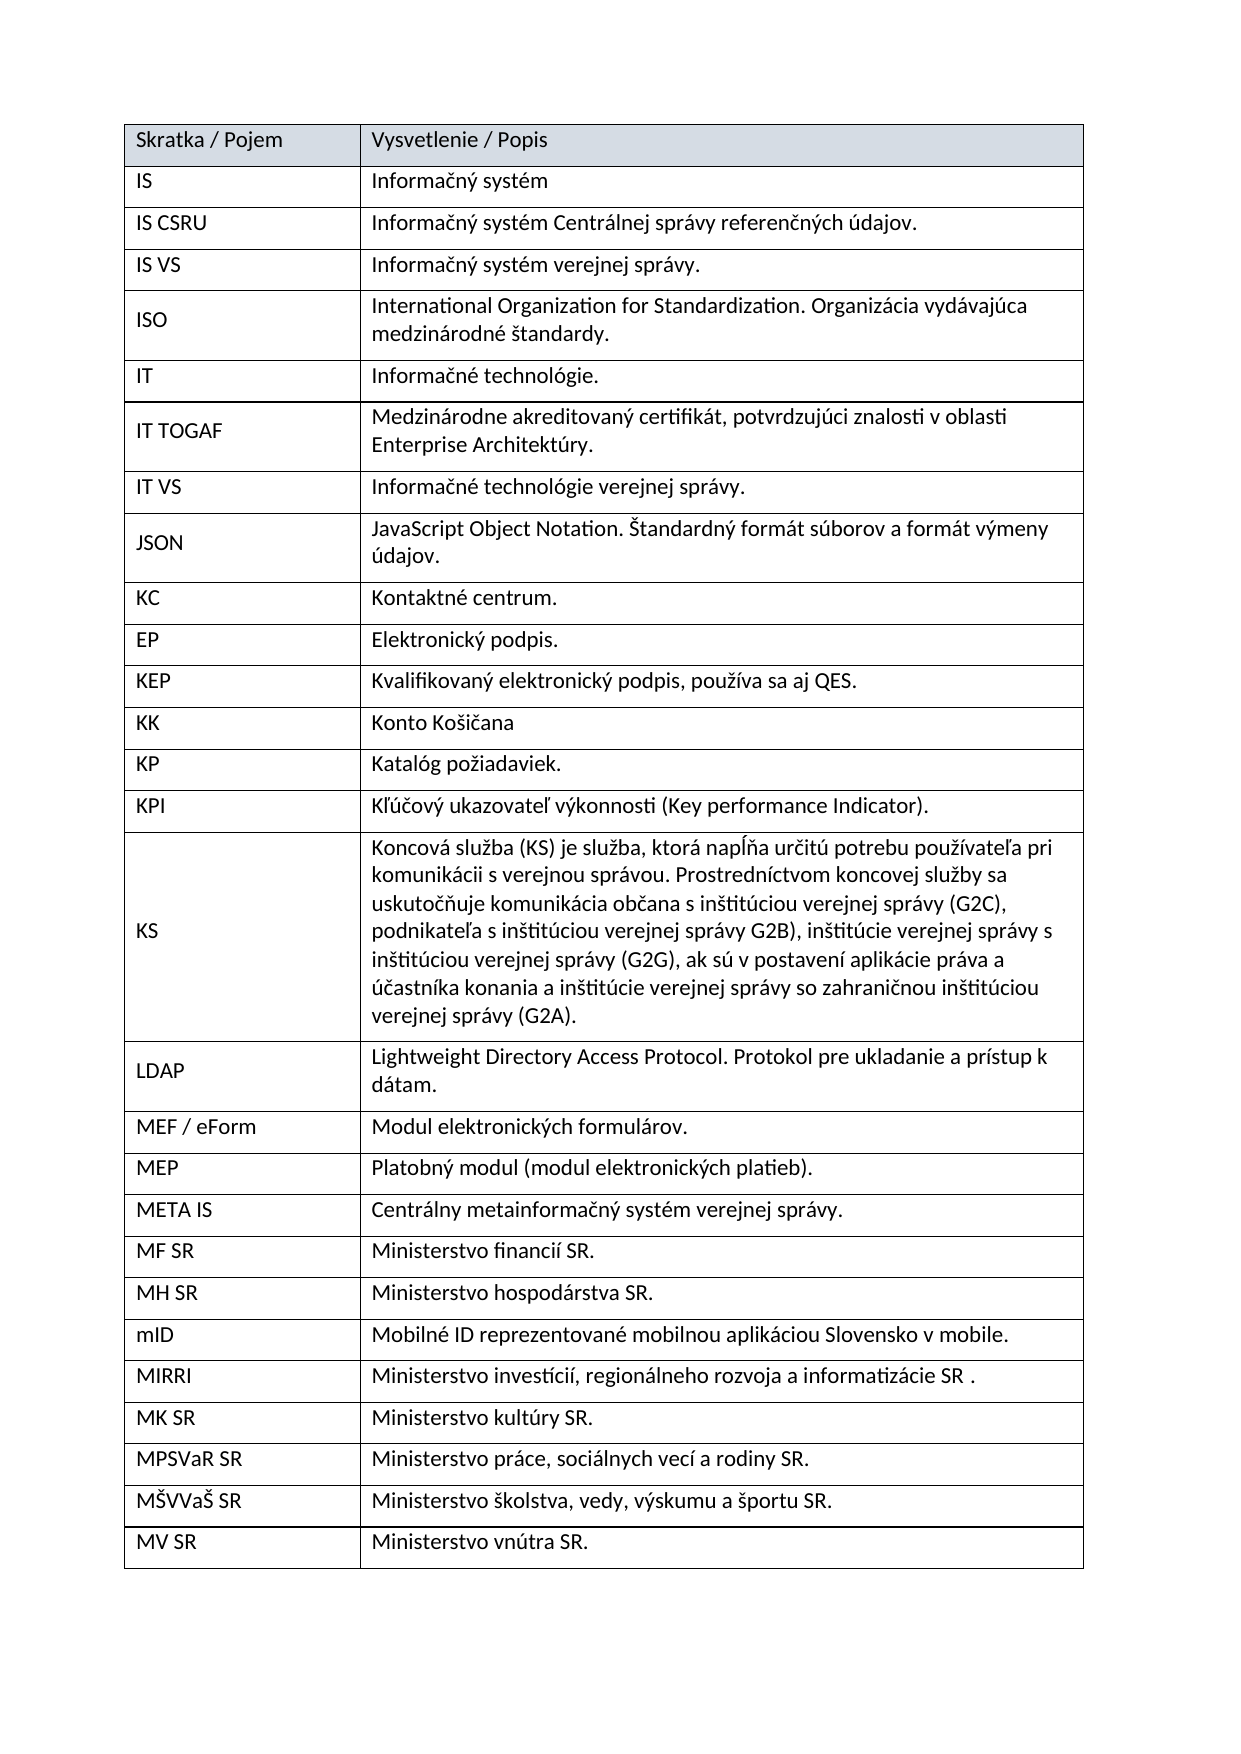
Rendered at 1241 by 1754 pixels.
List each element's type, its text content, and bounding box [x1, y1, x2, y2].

table_cell IS [125, 167, 360, 207]
table_cell Informačné technológie verejnej správy. [361, 472, 1083, 513]
table_cell Informačné technológie. [361, 361, 1083, 401]
table_cell IT TOGAF [125, 403, 360, 471]
table_cell Ministerstvo hospodárstva SR. [361, 1278, 1083, 1319]
table_cell IT [125, 361, 360, 401]
table_cell KEP [125, 666, 360, 707]
table_cell Ministerstvo investícií, regionálneho rozvoja a informatizácie SR . [361, 1361, 1083, 1402]
table_cell MF SR [125, 1237, 360, 1277]
table_cell Koncová služba (KS) je služba, ktorá napĺňa určitú potrebu používateľa pri komunikácii s verejnou správou. Prostredníctvom koncovej služby sa uskutočňuje komunikácia občana s inštitúciou verejnej správy (G2C), podnikateľa s inštitúciou verejnej správy G2B), inštitúcie verejnej správy s inštitúciou verejnej správy (G2G), ak sú v postavení aplikácie práva a účastníka konania a inštitúcie verejnej správy so zahraničnou inštitúciou verejnej správy (G2A). [361, 833, 1083, 1041]
table_cell Ministerstvo školstva, vedy, výskumu a športu SR. [361, 1486, 1083, 1526]
table_cell Kľúčový ukazovateľ výkonnosti (Key performance Indicator). [361, 791, 1083, 832]
table_cell MIRRI [125, 1361, 360, 1402]
table_cell Lightweight Directory Access Protocol. Protokol pre ukladanie a prístup k dátam. [361, 1042, 1083, 1111]
table_cell Mobilné ID reprezentované mobilnou aplikáciou Slovensko v mobile. [361, 1320, 1083, 1360]
table_cell Centrálny metainformačný systém verejnej správy. [361, 1195, 1083, 1236]
table_cell KPI [125, 791, 360, 832]
table_cell JSON [125, 514, 360, 582]
table_cell Katalóg požiadaviek. [361, 750, 1083, 790]
table_cell IS CSRU [125, 208, 360, 249]
table_cell IT VS [125, 472, 360, 513]
table_cell Ministerstvo financií SR. [361, 1237, 1083, 1277]
table_cell MH SR [125, 1278, 360, 1319]
table_cell Modul elektronických formulárov. [361, 1112, 1083, 1152]
table_cell Kontaktné centrum. [361, 583, 1083, 624]
table_cell KS [125, 833, 360, 1041]
table_cell Ministerstvo vnútra SR. [361, 1528, 1083, 1568]
table_cell MEF / eForm [125, 1112, 360, 1152]
table_header Vysvetlenie / Popis [361, 125, 1083, 166]
table_cell MV SR [125, 1528, 360, 1568]
table_cell EP [125, 625, 360, 665]
table_cell International Organization for Standardization. Organizácia vydávajúca medzinárodné štandardy. [361, 291, 1083, 360]
table_cell Ministerstvo práce, sociálnych vecí a rodiny SR. [361, 1444, 1083, 1485]
table_cell ISO [125, 291, 360, 360]
table_cell Ministerstvo kultúry SR. [361, 1403, 1083, 1443]
table_cell KK [125, 708, 360, 748]
table_cell Informačný systém Centrálnej správy referenčných údajov. [361, 208, 1083, 249]
table_header Skratka / Pojem [125, 125, 360, 166]
table_cell KC [125, 583, 360, 624]
table_cell META IS [125, 1195, 360, 1236]
table_cell MPSVaR SR [125, 1444, 360, 1485]
table_cell mID [125, 1320, 360, 1360]
table_cell Medzinárodne akreditovaný certifikát, potvrdzujúci znalosti v oblasti Enterprise Architektúry. [361, 403, 1083, 471]
table_cell IS VS [125, 250, 360, 290]
table_cell Platobný modul (modul elektronických platieb). [361, 1154, 1083, 1194]
table_cell Informačný systém verejnej správy. [361, 250, 1083, 290]
table_cell Elektronický podpis. [361, 625, 1083, 665]
table_cell JavaScript Object Notation. Štandardný formát súborov a formát výmeny údajov. [361, 514, 1083, 582]
table_cell Kvalifikovaný elektronický podpis, používa sa aj QES. [361, 666, 1083, 707]
table_cell Informačný systém [361, 167, 1083, 207]
table_cell KP [125, 750, 360, 790]
table_cell LDAP [125, 1042, 360, 1111]
table_cell Konto Košičana [361, 708, 1083, 748]
table_cell MŠVVaŠ SR [125, 1486, 360, 1526]
table_cell MEP [125, 1154, 360, 1194]
table_cell MK SR [125, 1403, 360, 1443]
